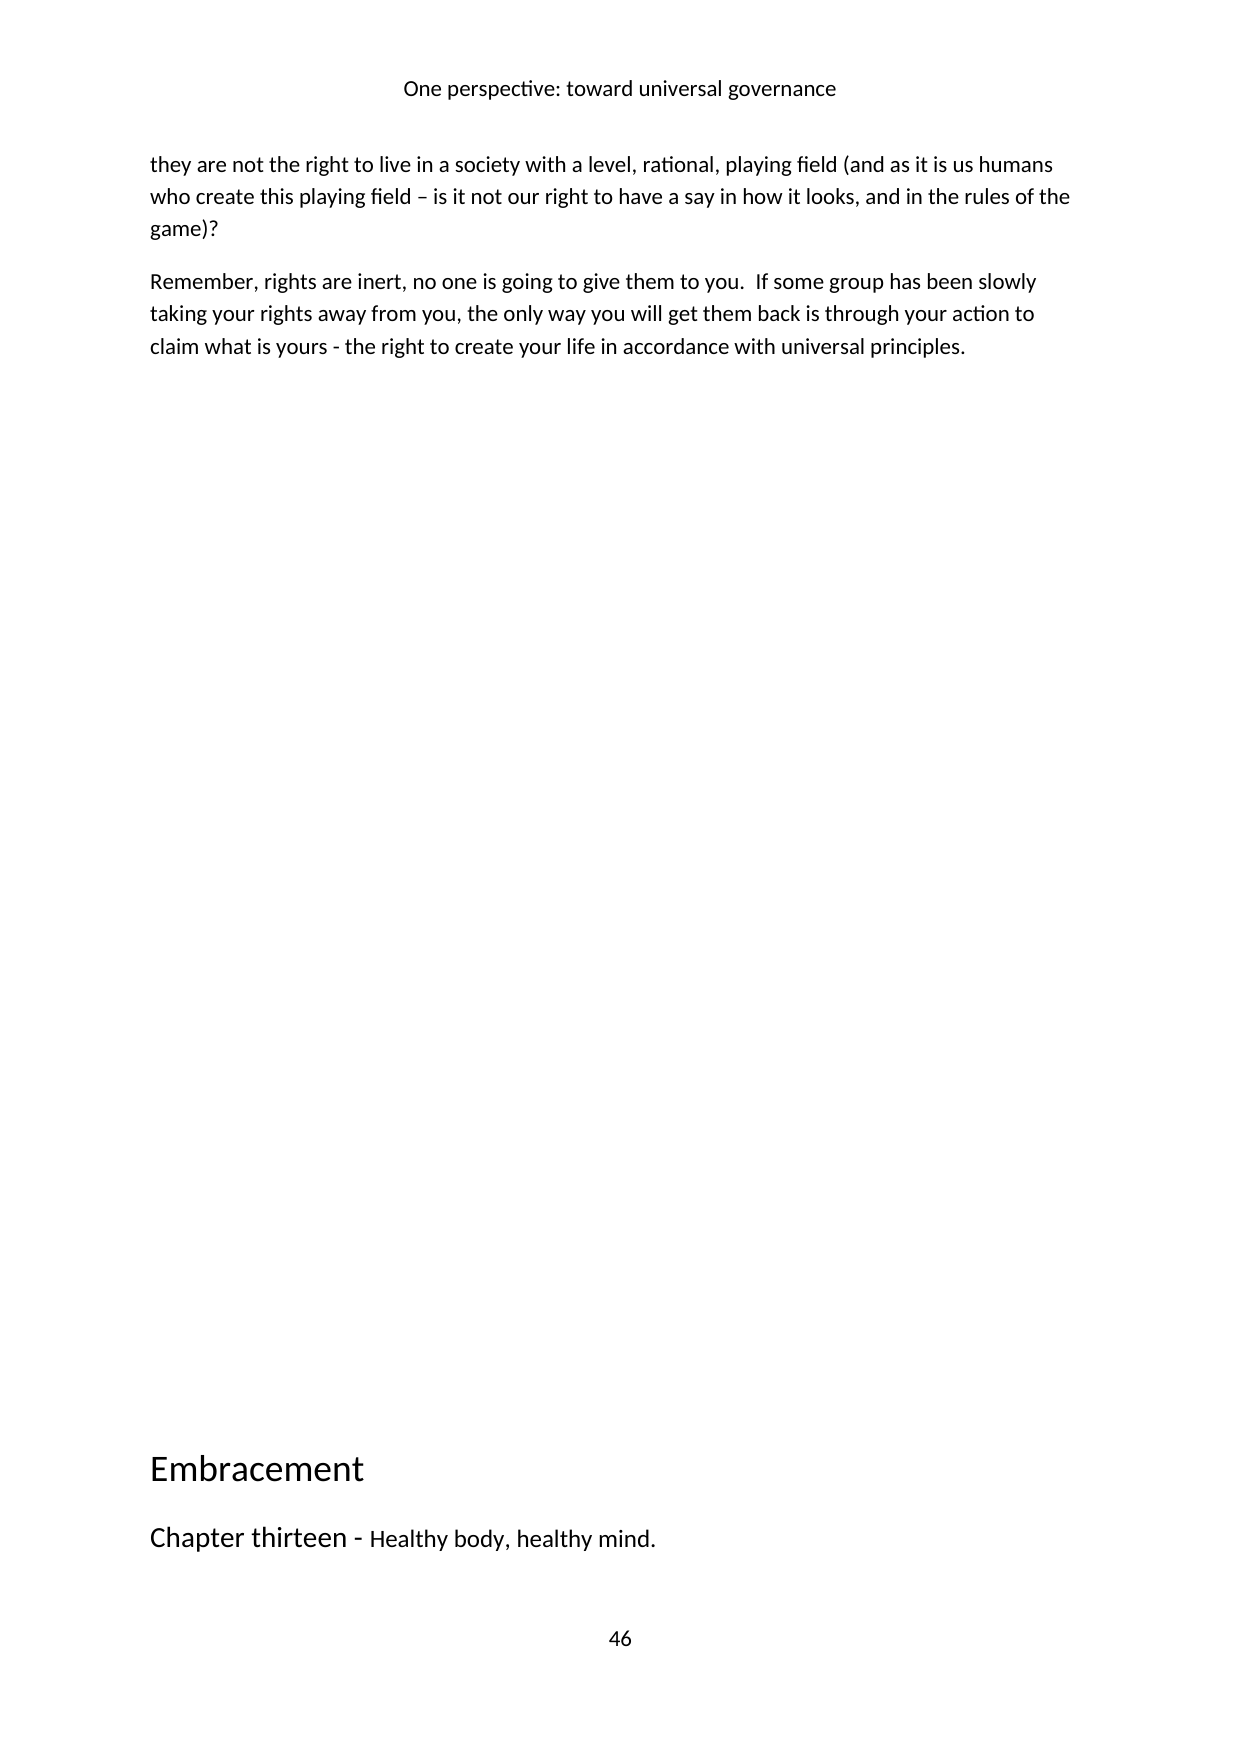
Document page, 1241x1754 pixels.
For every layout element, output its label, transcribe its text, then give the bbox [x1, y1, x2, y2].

text Remember, rights are inert, no one is going to give them to you. If some group has been slowly taking your rights away from you, the only way you will get them back is through your action to claim what is yours - the right to create your life in accordance with universal principles. [150, 267, 1090, 360]
text Embracement [150, 1445, 1090, 1491]
text Chapter thirteen - Healthy body, healthy mind. [150, 1519, 1090, 1554]
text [150, 150, 1090, 242]
